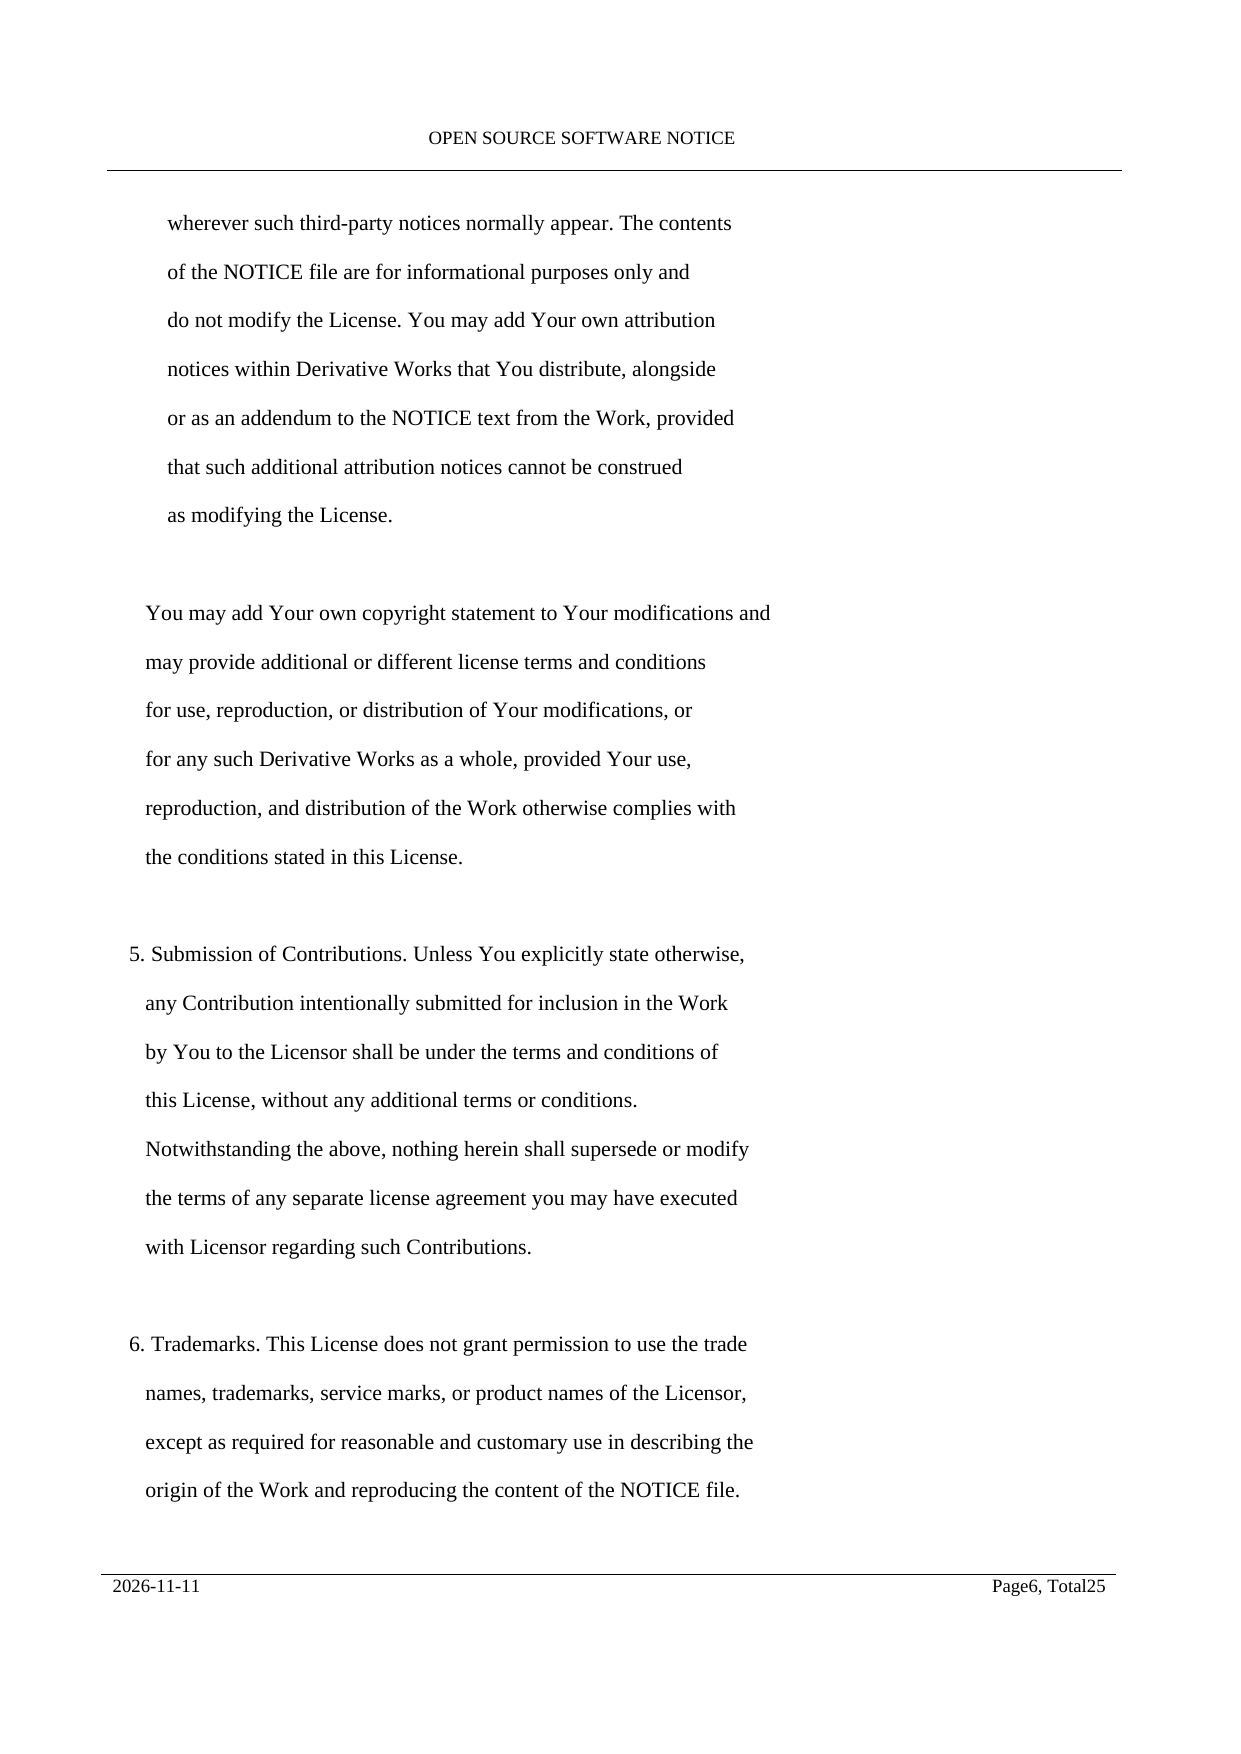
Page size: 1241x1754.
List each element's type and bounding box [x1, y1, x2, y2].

text [112, 206, 1128, 1506]
